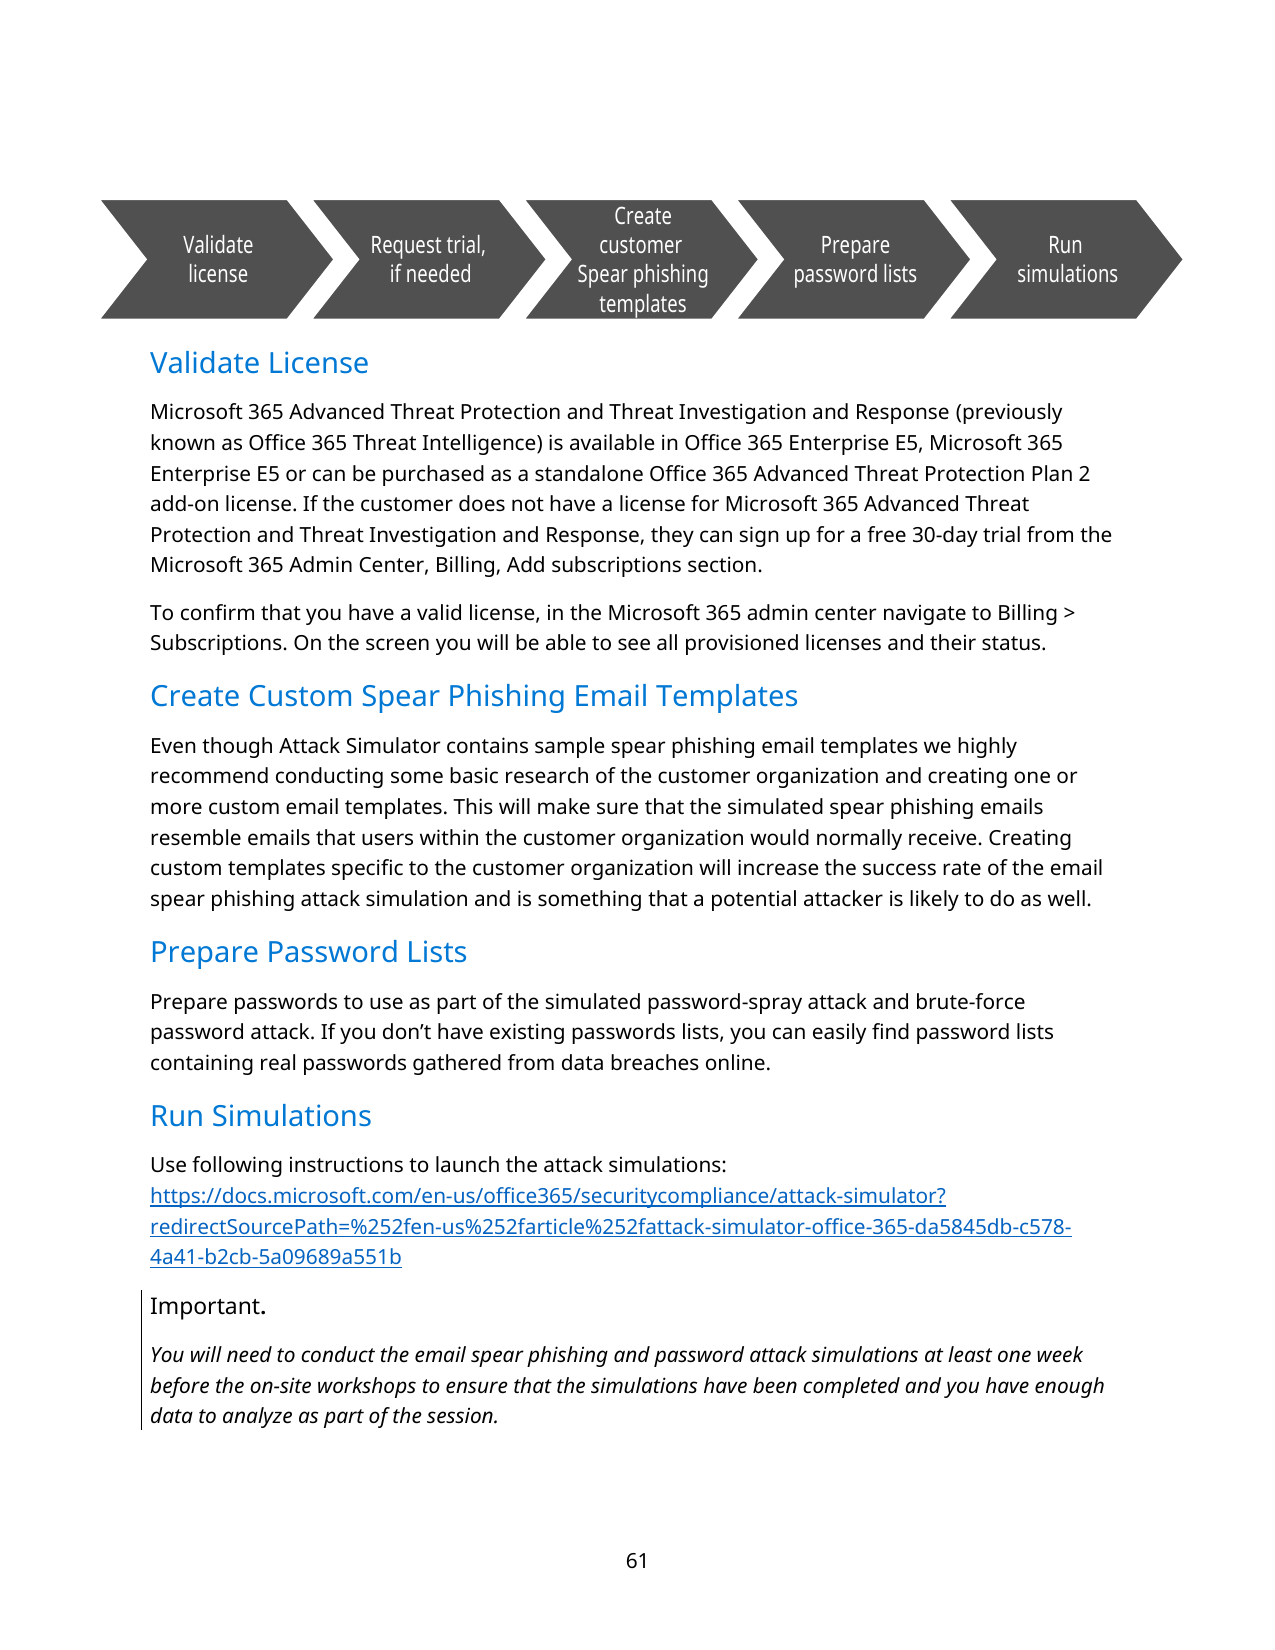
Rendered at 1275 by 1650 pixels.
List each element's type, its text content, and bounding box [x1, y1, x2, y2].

text Use following instructions to launch the attack simulations: https://docs.microsoft.com/en-us/office365/securitycompliance/attack-simulator?redirectSourcePath=%252fen-us%252farticle%252fattack-simulator-office-365-da5845db-c578-4a41-b2cb-5a09689a551b [150, 1151, 1125, 1271]
text Even though Attack Simulator contains sample spear phishing email templates we highly recommend conducting some basic research of the customer organization and creating one or more custom email templates. This will make sure that the simulated spear phishing emails resemble emails that users within the customer organization would normally receive. Creating custom templates specific to the customer organization will increase the success rate of the email spear phishing attack simulation and is something that a potential attacker is likely to do as well. [150, 731, 1125, 913]
subtitle Prepare Password Lists [150, 931, 1125, 971]
text Microsoft 365 Advanced Threat Protection and Threat Investigation and Response (previously known as Office 365 Threat Intelligence) is available in Office 365 Enterprise E5, Microsoft 365 Enterprise E5 or can be purchased as a standalone Office 365 Advanced Threat Protection Plan 2 add-on license. If the customer does not have a license for Microsoft 365 Advanced Threat Protection and Threat Investigation and Response, they can sign up for a free 30-day trial from the Microsoft 365 Admin Center, Billing, Add subscriptions section. [150, 397, 1125, 579]
subtitle Run Simulations [150, 1095, 1125, 1135]
subtitle Validate License [150, 342, 1125, 382]
text Important. [142, 1290, 1125, 1321]
text You will need to conduct the email spear phishing and password attack simulations at least one week before the on-site workshops to ensure that the simulations have been completed and you have enough data to analyze as part of the session. [142, 1340, 1125, 1430]
subtitle Create Custom Spear Phishing Email Templates [150, 676, 1125, 715]
text Prepare passwords to use as part of the simulated password-spray attack and brute-force password attack. If you don’t have existing passwords lists, you can easily find password lists containing real passwords gathered from data breaches online. [150, 987, 1125, 1076]
text To confirm that you have a valid license, in the Microsoft 365 admin center navigate to Billing > Subscriptions. On the screen you will be able to see all provisioned licenses and their status. [150, 598, 1125, 657]
